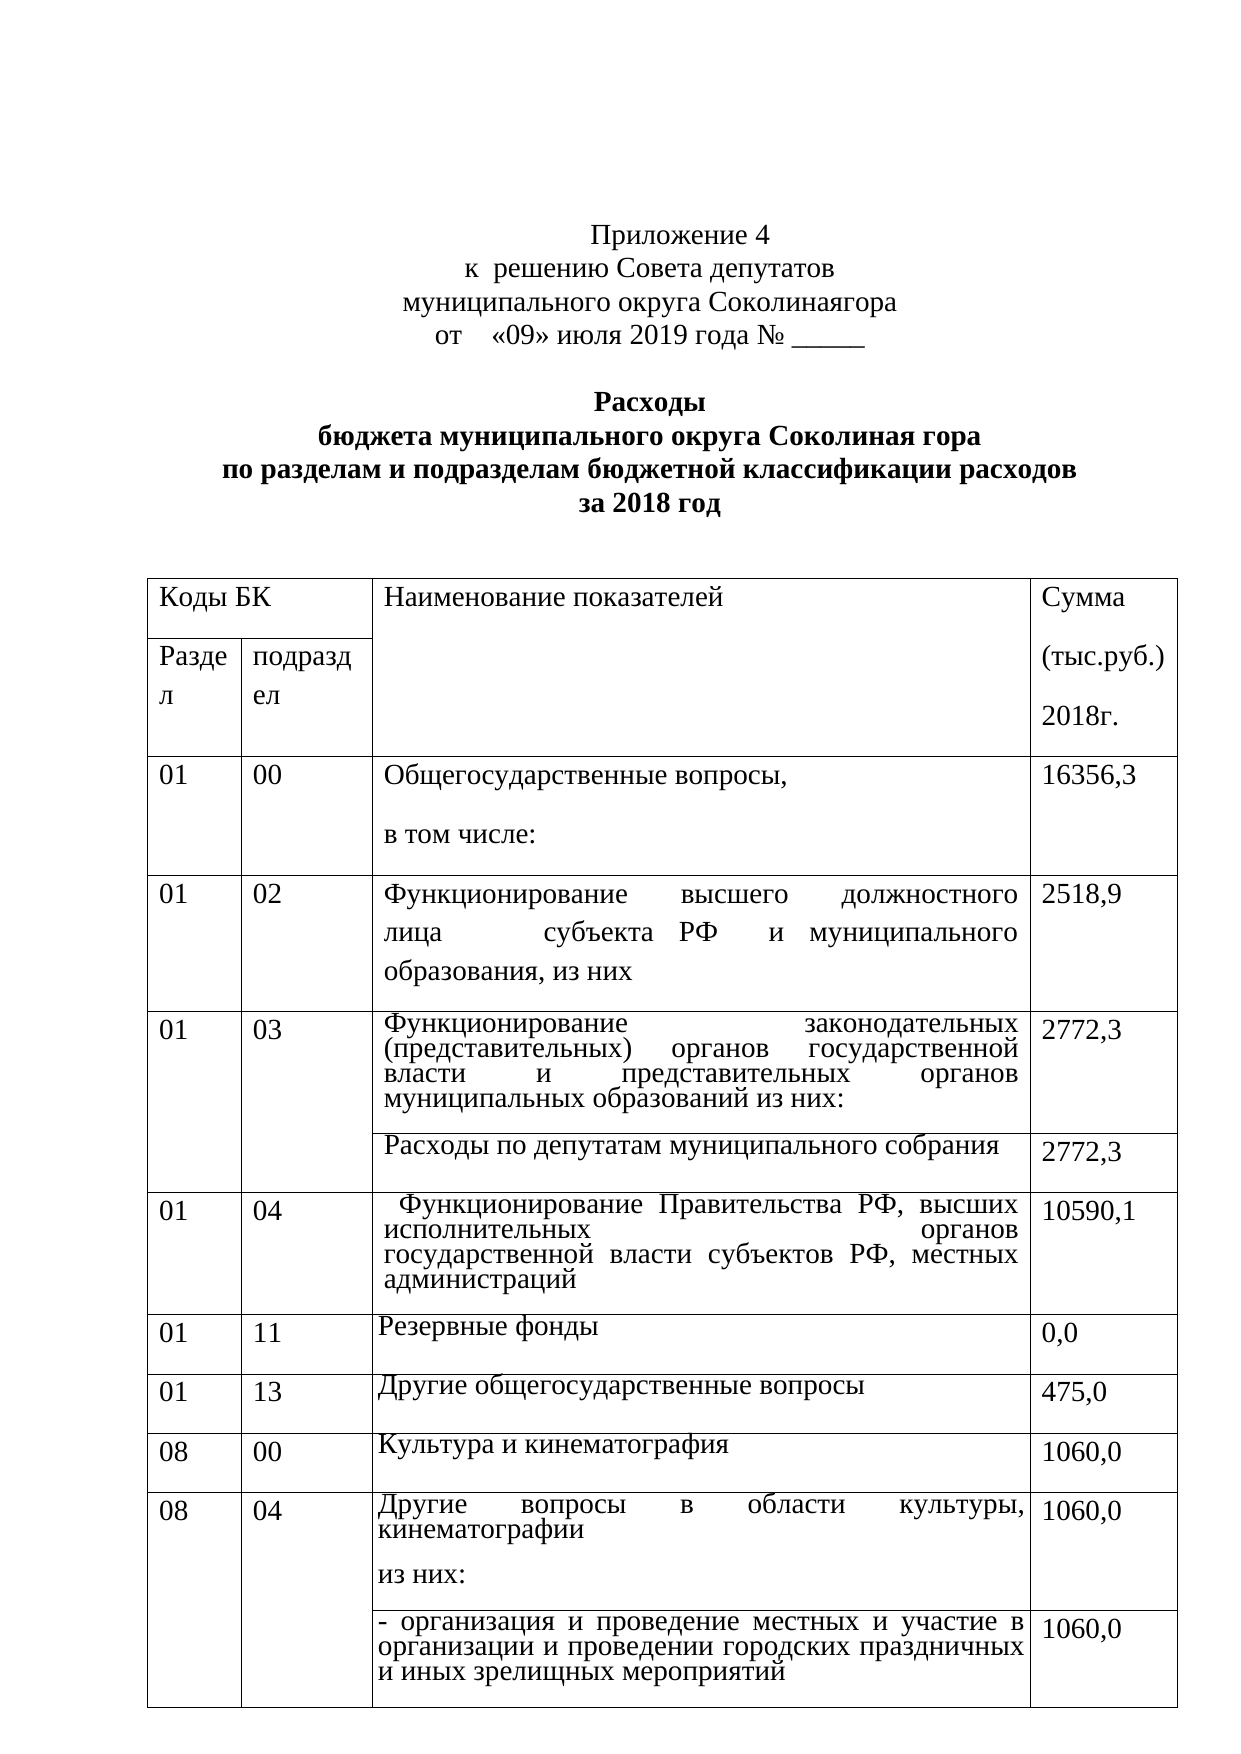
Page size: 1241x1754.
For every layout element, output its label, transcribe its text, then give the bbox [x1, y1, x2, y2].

table_cell 01 [148, 757, 241, 875]
table_cell 0,0 [1031, 1315, 1177, 1373]
table_cell 02 [242, 876, 372, 1011]
table_cell Функционирование высшего должностного лица субъекта РФ и муниципального образования, из них [373, 876, 1030, 1011]
table_cell Культура и кинематография [373, 1434, 1030, 1492]
table_cell 16356,3 [1031, 757, 1177, 875]
text муниципального округа Соколинаягора [148, 284, 1152, 317]
table_cell Общегосударственные вопросы, в том числе: [373, 757, 1030, 875]
table_cell - организация и проведение местных и участие в организации и проведении городских праздничных и иных зрелищных мероприятий [373, 1611, 1030, 1707]
table_cell 08 [148, 1493, 241, 1707]
table_cell 04 [242, 1193, 372, 1314]
table_cell подраздел [242, 639, 372, 756]
table_cell 00 [242, 757, 372, 875]
table_cell 04 [242, 1493, 372, 1707]
text бюджета муниципального округа Соколиная гора [148, 418, 1152, 452]
table_cell 2772,3 [1031, 1012, 1177, 1133]
table_cell 01 [148, 1193, 241, 1314]
table_header Наименование показателей [373, 579, 1030, 756]
table_cell 1060,0 [1031, 1611, 1177, 1707]
table_cell 08 [148, 1434, 241, 1492]
table_cell Расходы по депутатам муниципального собрания [373, 1134, 1030, 1192]
table_cell Резервные фонды [373, 1315, 1030, 1373]
text по разделам и подразделам бюджетной классификации расходов [148, 452, 1152, 485]
table_cell Раздел [148, 639, 241, 756]
text от «09» июля 2019 года № _____ [148, 317, 1152, 351]
table_cell Функционирование Правительства РФ, высших исполнительных органов государственной власти субъектов РФ, местных администраций [373, 1193, 1030, 1314]
table_cell 01 [148, 1375, 241, 1433]
table_cell 01 [148, 1012, 241, 1192]
table_cell 11 [242, 1315, 372, 1373]
table_cell Другие вопросы в области культуры, кинематографии из них: [373, 1493, 1030, 1610]
table_cell 1060,0 [1031, 1434, 1177, 1492]
table_cell 01 [148, 1315, 241, 1373]
table_cell 10590,1 [1031, 1193, 1177, 1314]
table_header Коды БК [148, 579, 372, 637]
table_cell 03 [242, 1012, 372, 1192]
table_cell Другие общегосударственные вопросы [373, 1375, 1030, 1433]
table_cell 1060,0 [1031, 1493, 1177, 1610]
table_cell 2772,3 [1031, 1134, 1177, 1192]
table_cell 475,0 [1031, 1375, 1177, 1433]
text к решению Совета депутатов [148, 250, 1152, 284]
text Расходы [148, 384, 1152, 418]
text за 2018 год [148, 485, 1152, 519]
table_cell Функционирование законодательных (представительных) органов государственной власти и представительных органов муниципальных образований из них: [373, 1012, 1030, 1133]
table_cell 2518,9 [1031, 876, 1177, 1011]
text Приложение 4 [516, 217, 1152, 250]
table_cell 00 [242, 1434, 372, 1492]
table_cell 13 [242, 1375, 372, 1433]
table_header Сумма (тыс.руб.) 2018г. [1031, 579, 1177, 756]
table_cell 01 [148, 876, 241, 1011]
